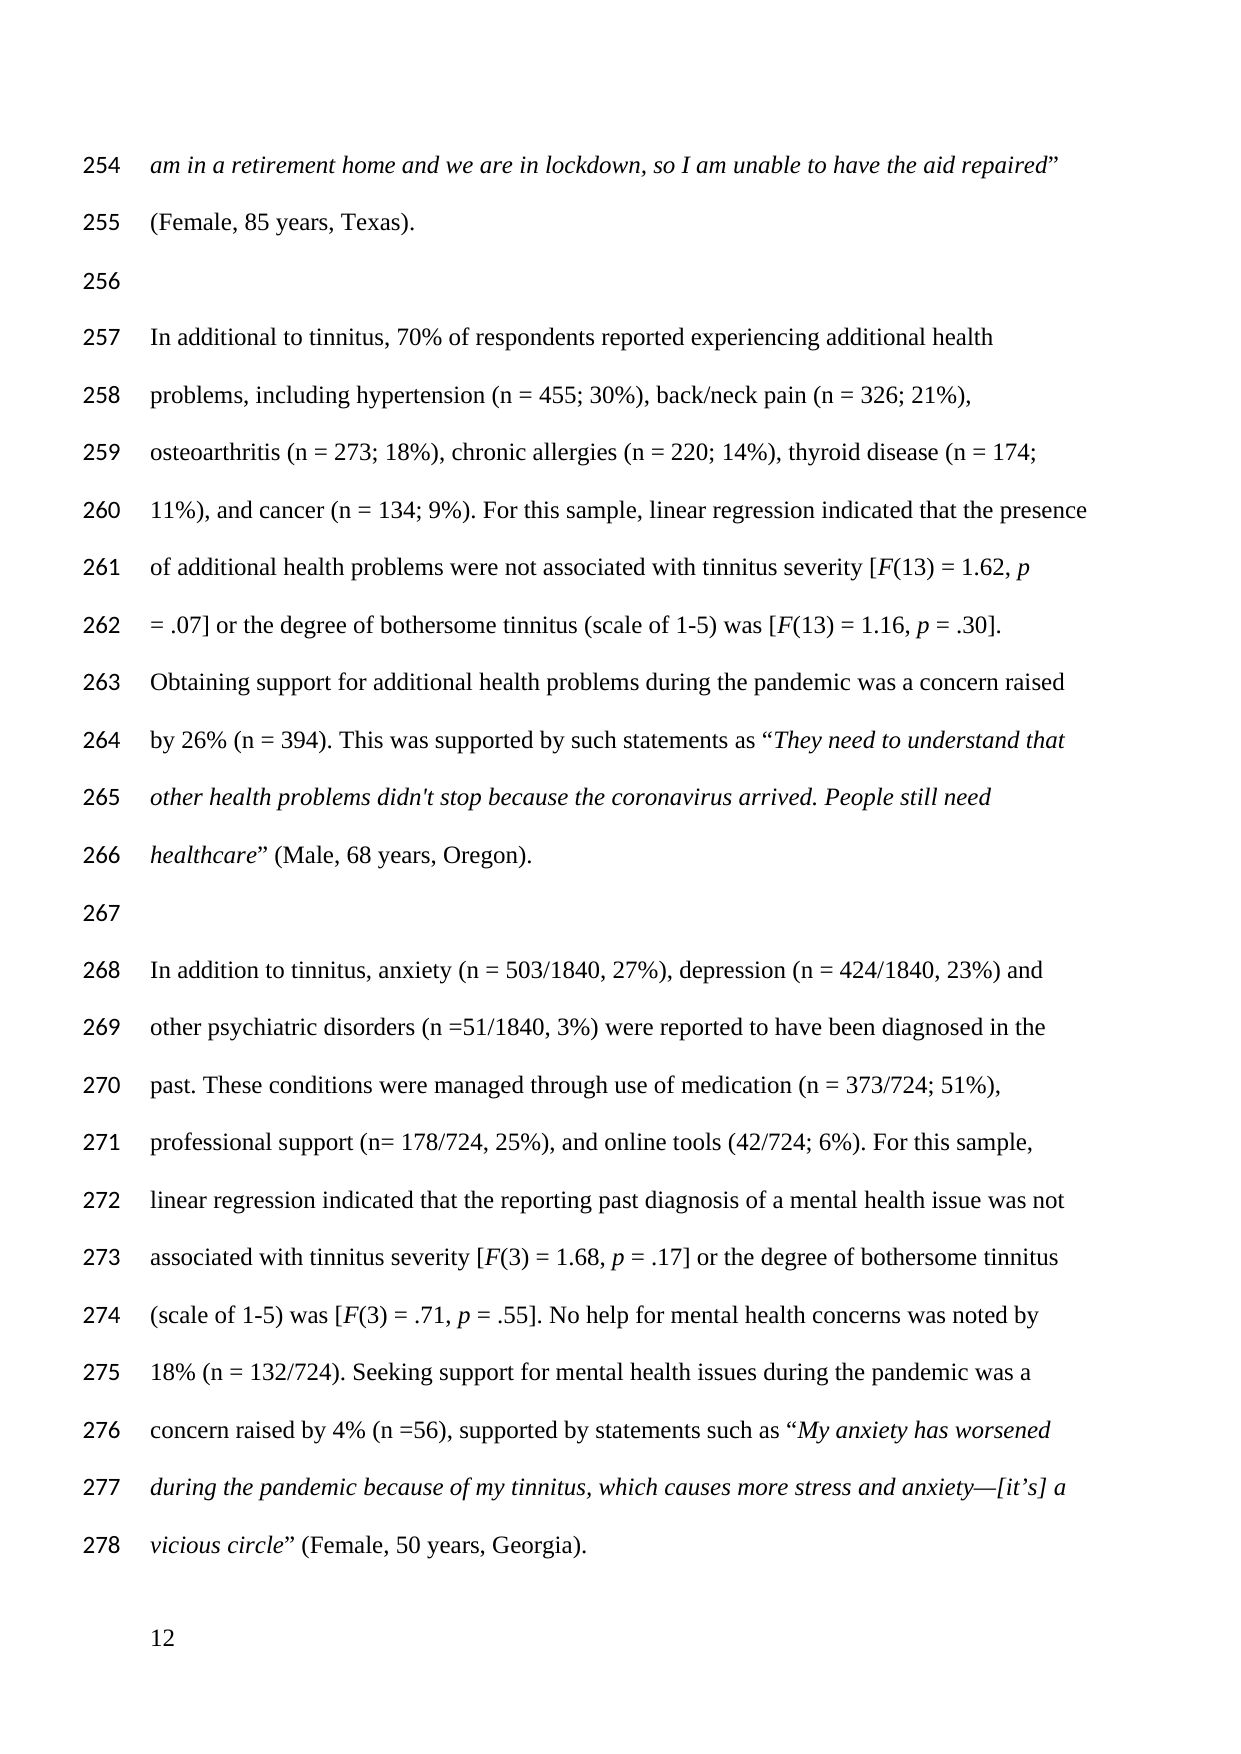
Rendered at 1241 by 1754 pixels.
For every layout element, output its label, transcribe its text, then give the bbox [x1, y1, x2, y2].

text In additional to tinnitus, 70% of respondents reported experiencing additional health problems, including hypertension (n = 455; 30%), back/neck pain (n = 326; 21%), osteoarthritis (n = 273; 18%), chronic allergies (n = 220; 14%), thyroid disease (n = 174; 11%), and cancer (n = 134; 9%). For this sample, linear regression indicated that the presence of additional health problems were not associated with tinnitus severity [F(13) = 1.62, p = .07] or the degree of bothersome tinnitus (scale of 1-5) was [F(13) = 1.16, p = .30]. [150, 322, 1090, 639]
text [150, 150, 1090, 236]
text Obtaining support for additional health problems during the pandemic was a concern raised by 26% (n = 394). This was supported by such statements as “They need to understand that other health problems didn't stop because the coronavirus arrived. People still need healthcare” (Male, 68 years, Oregon). [150, 667, 1090, 869]
text In addition to tinnitus, anxiety (n = 503/1840, 27%), depression (n = 424/1840, 23%) and other psychiatric disorders (n =51/1840, 3%) were reported to have been diagnosed in the past. These conditions were managed through use of medication (n = 373/724; 51%), professional support (n= 178/724, 25%), and online tools (42/724; 6%). For this sample, linear regression indicated that the reporting past diagnosis of a mental health issue was not associated with tinnitus severity [F(3) = 1.68, p = .17] or the degree of bothersome tinnitus (scale of 1-5) was [F(3) = .71, p = .55]. No help for mental health concerns was noted by 18% (n = 132/724). Seeking support for mental health issues during the pandemic was a concern raised by 4% (n =56), supported by statements such as “My anxiety has worsened during the pandemic because of my tinnitus, which causes more stress and anxiety—[it’s] a vicious circle” (Female, 50 years, Georgia). [150, 955, 1090, 1559]
